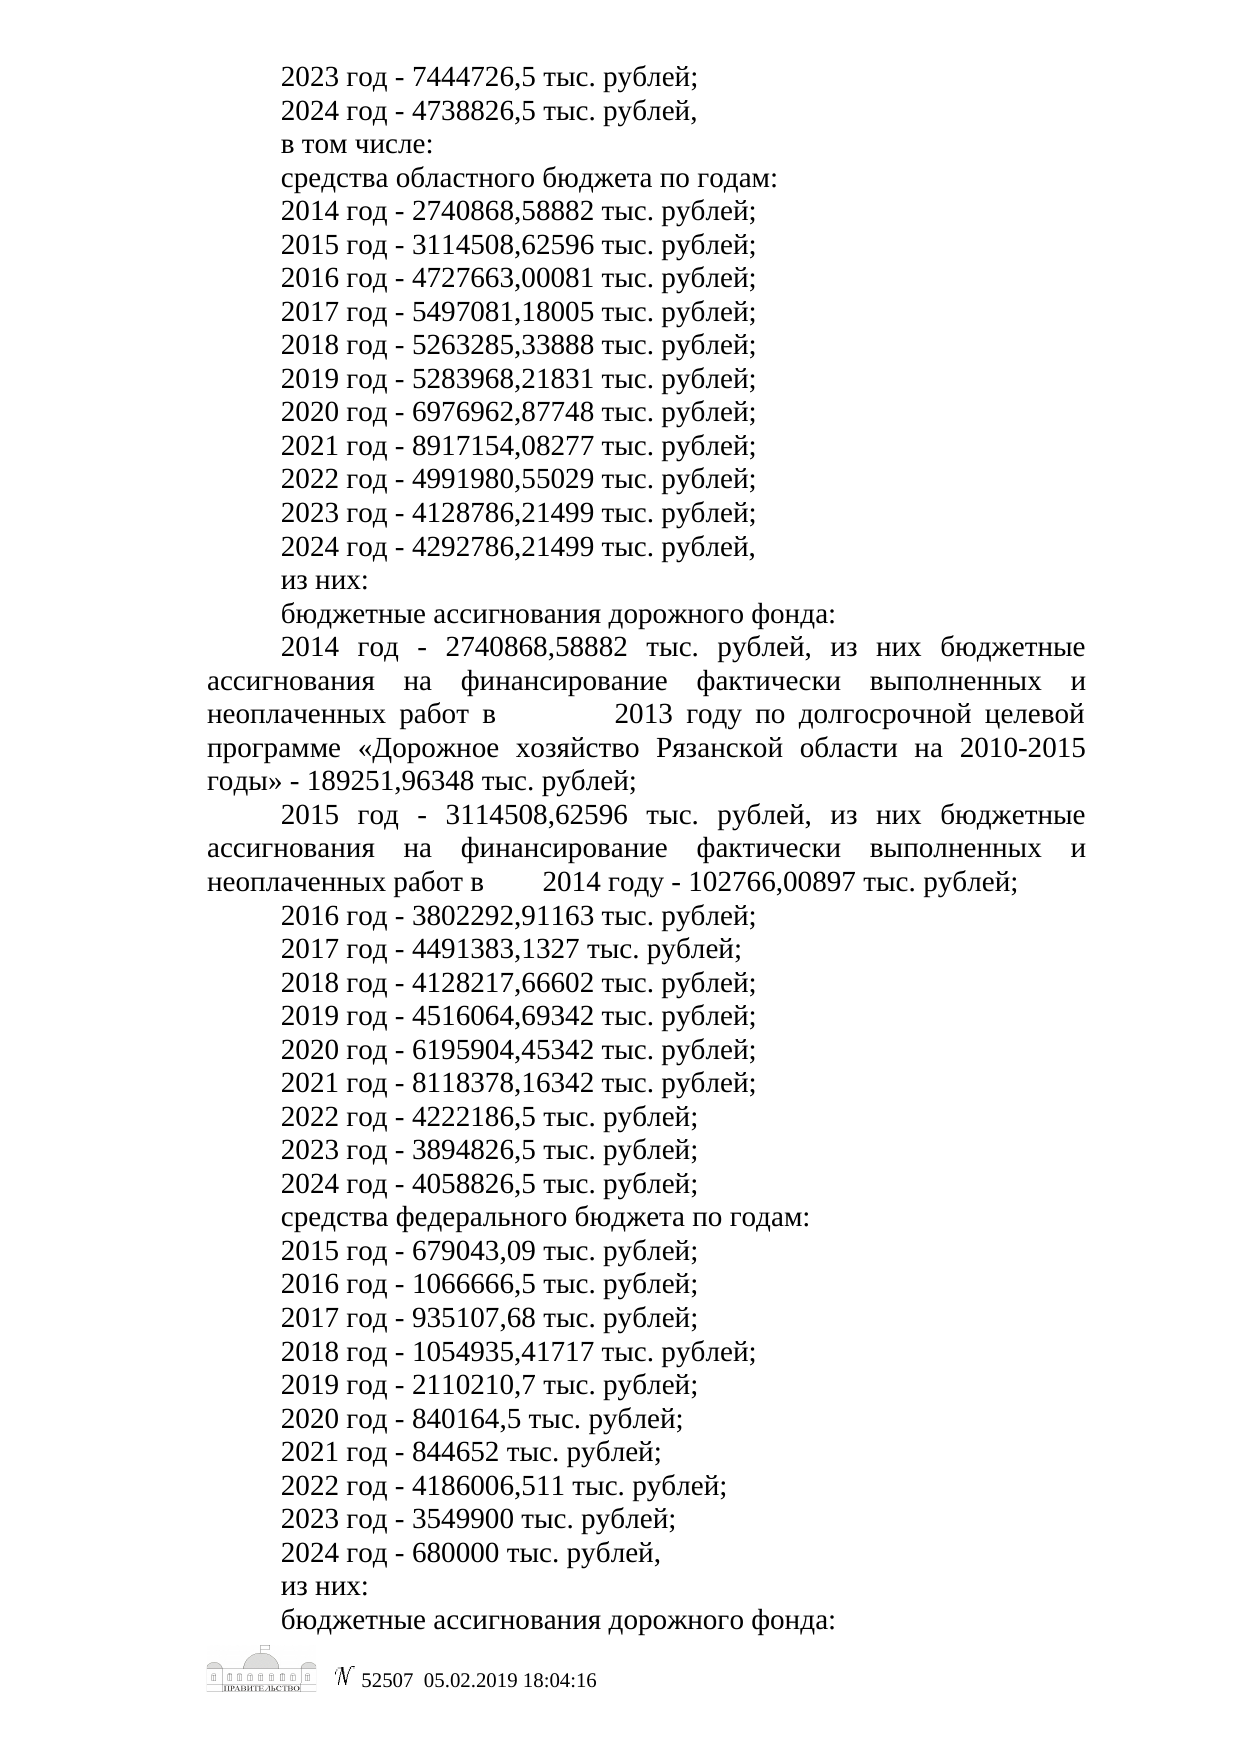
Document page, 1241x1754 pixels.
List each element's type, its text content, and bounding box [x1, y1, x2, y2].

picture [330, 1663, 359, 1687]
text 2017 год - 5497081,18005 тыс. рублей; [207, 294, 1087, 327]
text 2015 год - 3114508,62596 тыс. рублей; [207, 227, 1087, 260]
text 2015 год - 3114508,62596 тыс. рублей, из них бюджетные ассигнования на финансирование фактически выполненных и неоплаченных работ в 2014 году - 102766,00897 тыс. рублей; [207, 797, 1087, 898]
text 2017 год - 4491383,1327 тыс. рублей; [207, 931, 1087, 965]
text 2023 год - 3894826,5 тыс. рублей; [207, 1132, 1087, 1166]
text бюджетные ассигнования дорожного фонда: [207, 596, 1087, 629]
text 2019 год - 5283968,21831 тыс. рублей; [207, 361, 1087, 394]
text 2019 год - 4516064,69342 тыс. рублей; [207, 998, 1087, 1032]
text 2024 год - 4292786,21499 тыс. рублей, [207, 529, 1087, 562]
text 2021 год - 8118378,16342 тыс. рублей; [207, 1065, 1087, 1099]
text средства федерального бюджета по годам: [207, 1199, 1087, 1233]
text средства областного бюджета по годам: [207, 160, 1087, 193]
text 2014 год - 2740868,58882 тыс. рублей, из них бюджетные ассигнования на финансирование фактически выполненных и неоплаченных работ в 2013 году по долгосрочной целевой программе «Дорожное хозяйство Рязанской области на 2010-2015 годы» - 189251,96348 тыс. рублей; [207, 629, 1087, 797]
text 2016 год - 4727663,00081 тыс. рублей; [207, 260, 1087, 294]
text 2015 год - 679043,09 тыс. рублей; [207, 1233, 1087, 1267]
text из них: [207, 1568, 1087, 1602]
text 2017 год - 935107,68 тыс. рублей; [207, 1300, 1087, 1334]
text 2022 год - 4222186,5 тыс. рублей; [207, 1099, 1087, 1132]
text 2024 год - 4058826,5 тыс. рублей; [207, 1166, 1087, 1199]
text 2020 год - 6195904,45342 тыс. рублей; [207, 1032, 1087, 1065]
text 2016 год - 3802292,91163 тыс. рублей; [207, 898, 1087, 931]
text 2019 год - 2110210,7 тыс. рублей; [207, 1367, 1087, 1401]
text 2022 год - 4186006,511 тыс. рублей; [207, 1468, 1087, 1501]
text 2016 год - 1066666,5 тыс. рублей; [207, 1267, 1087, 1300]
text 2020 год - 6976962,87748 тыс. рублей; [207, 394, 1087, 428]
text 2018 год - 1054935,41717 тыс. рублей; [207, 1334, 1087, 1367]
text 2024 год - 4738826,5 тыс. рублей, [207, 93, 1087, 126]
text 2018 год - 4128217,66602 тыс. рублей; [207, 965, 1087, 998]
picture [206, 1645, 317, 1692]
text 2018 год - 5263285,33888 тыс. рублей; [207, 327, 1087, 361]
text 2023 год - 7444726,5 тыс. рублей; [207, 59, 1087, 93]
text 2021 год - 844652 тыс. рублей; [207, 1434, 1087, 1468]
text 2024 год - 680000 тыс. рублей, [207, 1535, 1087, 1568]
text из них: [207, 562, 1087, 596]
text 2023 год - 3549900 тыс. рублей; [207, 1501, 1087, 1535]
text 2022 год - 4991980,55029 тыс. рублей; [207, 462, 1087, 495]
text бюджетные ассигнования дорожного фонда: [207, 1602, 1087, 1636]
text 2023 год - 4128786,21499 тыс. рублей; [207, 495, 1087, 529]
text в том числе: [207, 126, 1087, 160]
text 2020 год - 840164,5 тыс. рублей; [207, 1401, 1087, 1434]
text 2014 год - 2740868,58882 тыс. рублей; [207, 193, 1087, 227]
text 2021 год - 8917154,08277 тыс. рублей; [207, 428, 1087, 462]
